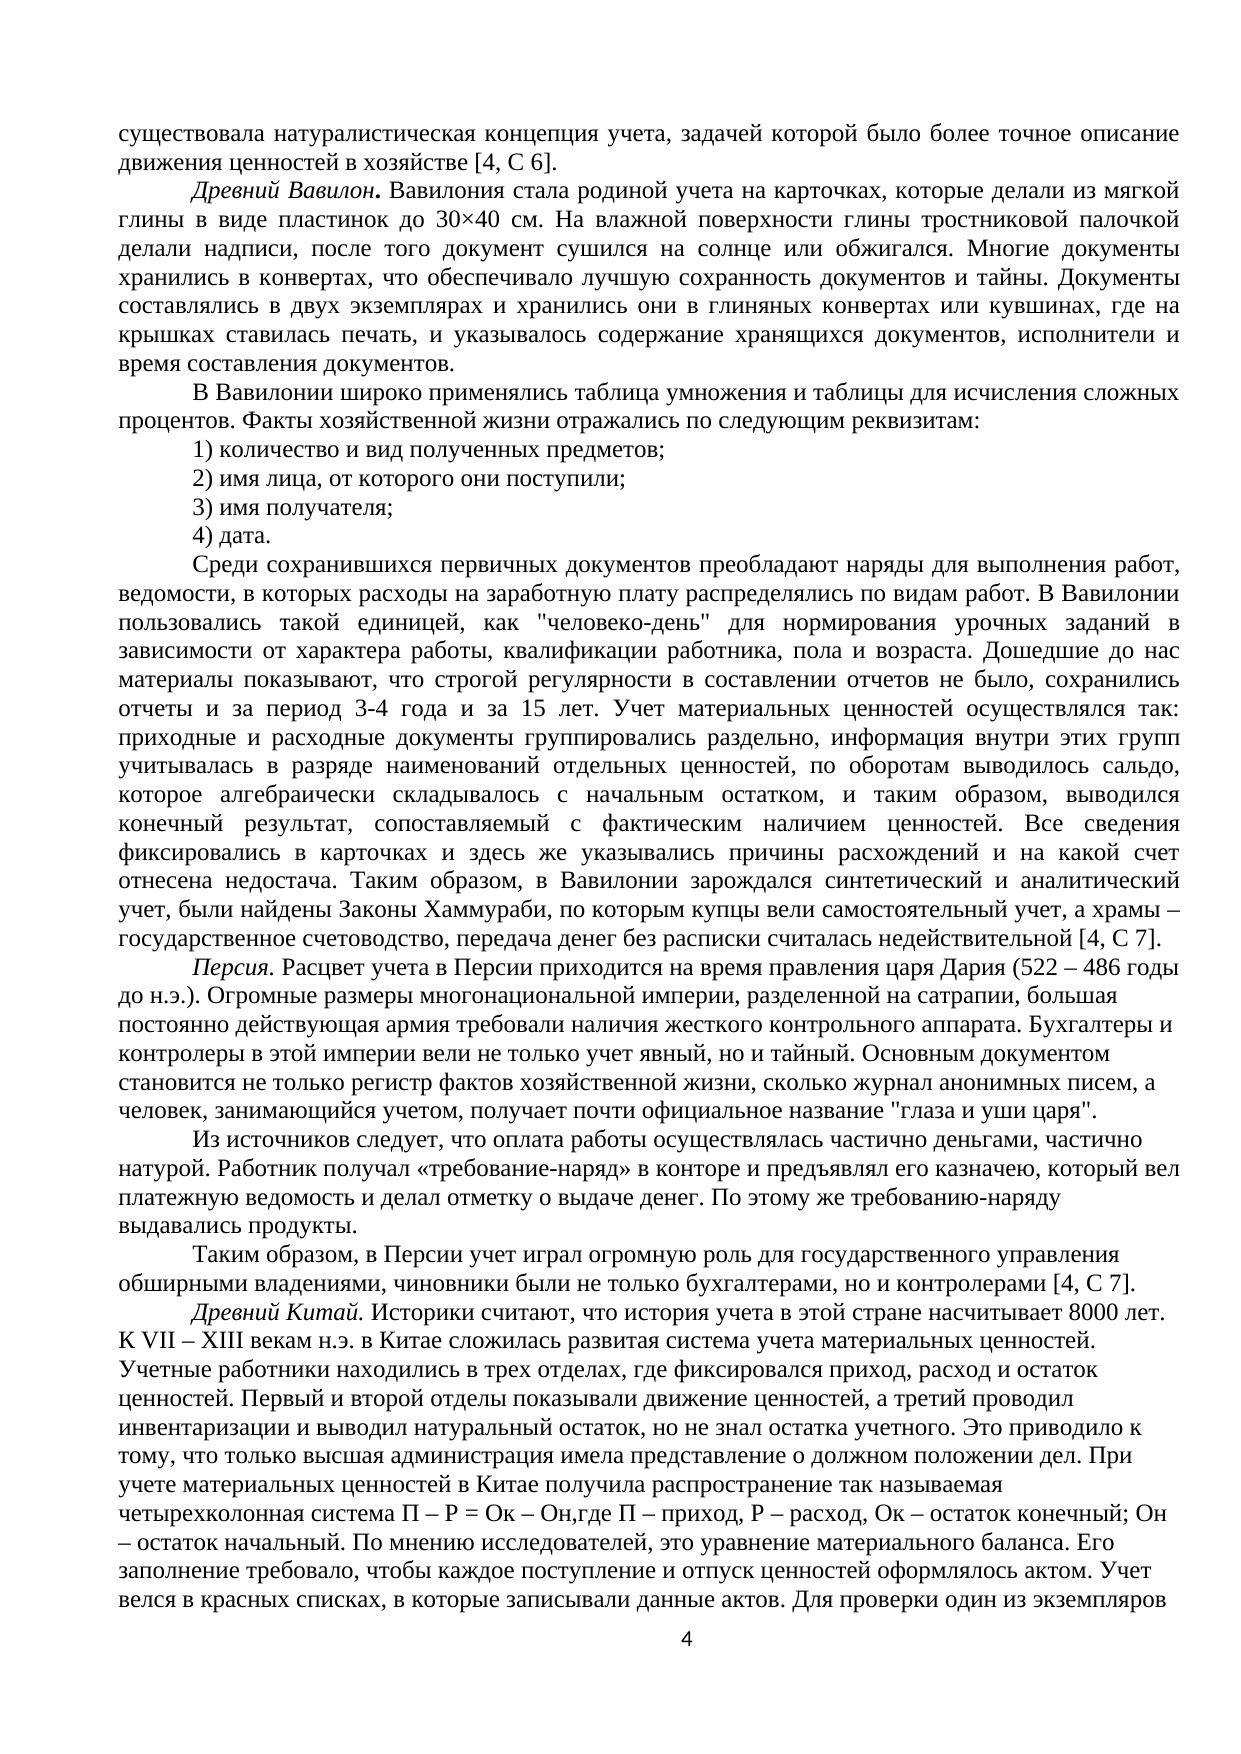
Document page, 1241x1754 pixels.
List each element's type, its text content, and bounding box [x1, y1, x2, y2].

text 4) дата. [118, 521, 1181, 549]
text Древний Вавилон. Вавилония стала родиной учета на карточках, которые делали из мягкой глины в виде пластинок до 30×40 см. На влажной поверхности глины тростниковой палочкой делали надписи, после того документ сушился на солнце или обжигался. Многие документы хранились в конвертах, что обеспечивало лучшую сохранность документов и тайны. Документы составлялись в двух экземплярах и хранились они в глиняных конвертах или кувшинах, где на крышках ставилась печать, и указывалось содержание хранящихся документов, исполнители и время составления документов. [118, 176, 1181, 377]
text Из источников следует, что оплата работы осуществлялась частично деньгами, частично натурой. Работник получал «требование-наряд» в конторе и предъявлял его казначею, который вел платежную ведомость и делал отметку о выдаче денег. По этому же требованию-наряду выдавались продукты. [118, 1124, 1181, 1239]
text Персия. Расцвет учета в Персии приходится на время правления царя Дария (522 – 486 годы до н.э.). Огромные размеры многонациональной империи, разделенной на сатрапии, большая постоянно действующая армия требовали наличия жесткого контрольного аппарата. Бухгалтеры и контролеры в этой империи вели не только учет явный, но и тайный. Основным документом становится не только регистр фактов хозяйственной жизни, сколько журнал анонимных писем, а человек, занимающийся учетом, получает почти официальное название "глаза и уши царя". [118, 952, 1181, 1124]
text Среди сохранившихся первичных документов преобладают наряды для выполнения работ, ведомости, в которых расходы на заработную плату распределялись по видам работ. В Вавилонии пользовались такой единицей, как "человеко-день" для нормирования урочных заданий в зависимости от характера работы, квалификации работника, пола и возраста. Дошедшие до нас материалы показывают, что строгой регулярности в составлении отчетов не было, сохранились отчеты и за период 3-4 года и за 15 лет. Учет материальных ценностей осуществлялся так: приходные и расходные документы группировались раздельно, информация внутри этих групп учитывалась в разряде наименований отдельных ценностей, по оборотам выводилось сальдо, которое алгебраически складывалось с начальным остатком, и таким образом, выводился конечный результат, сопоставляемый с фактическим наличием ценностей. Все сведения фиксировались в карточках и здесь же указывались причины расхождений и на какой счет отнесена недостача. Таким образом, в Вавилонии зарождался синтетический и аналитический учет, были найдены Законы Хаммураби, по которым купцы вели самостоятельный учет, а храмы – государственное счетоводство, передача денег без расписки считалась недействительной [4, С 7]. [118, 549, 1181, 952]
text В Вавилонии широко применялись таблица умножения и таблицы для исчисления сложных процентов. Факты хозяйственной жизни отражались по следующим реквизитам: [118, 377, 1181, 434]
text 1) количество и вид полученных предметов; [118, 434, 1181, 463]
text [118, 1297, 1181, 1613]
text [118, 118, 1181, 176]
text Таким образом, в Персии учет играл огромную роль для государственного управления обширными владениями, чиновники были не только бухгалтерами, но и контролерами [4, С 7]. [118, 1239, 1181, 1297]
text 2) имя лица, от которого они поступили; [118, 463, 1181, 492]
text 3) имя получателя; [118, 492, 1181, 521]
